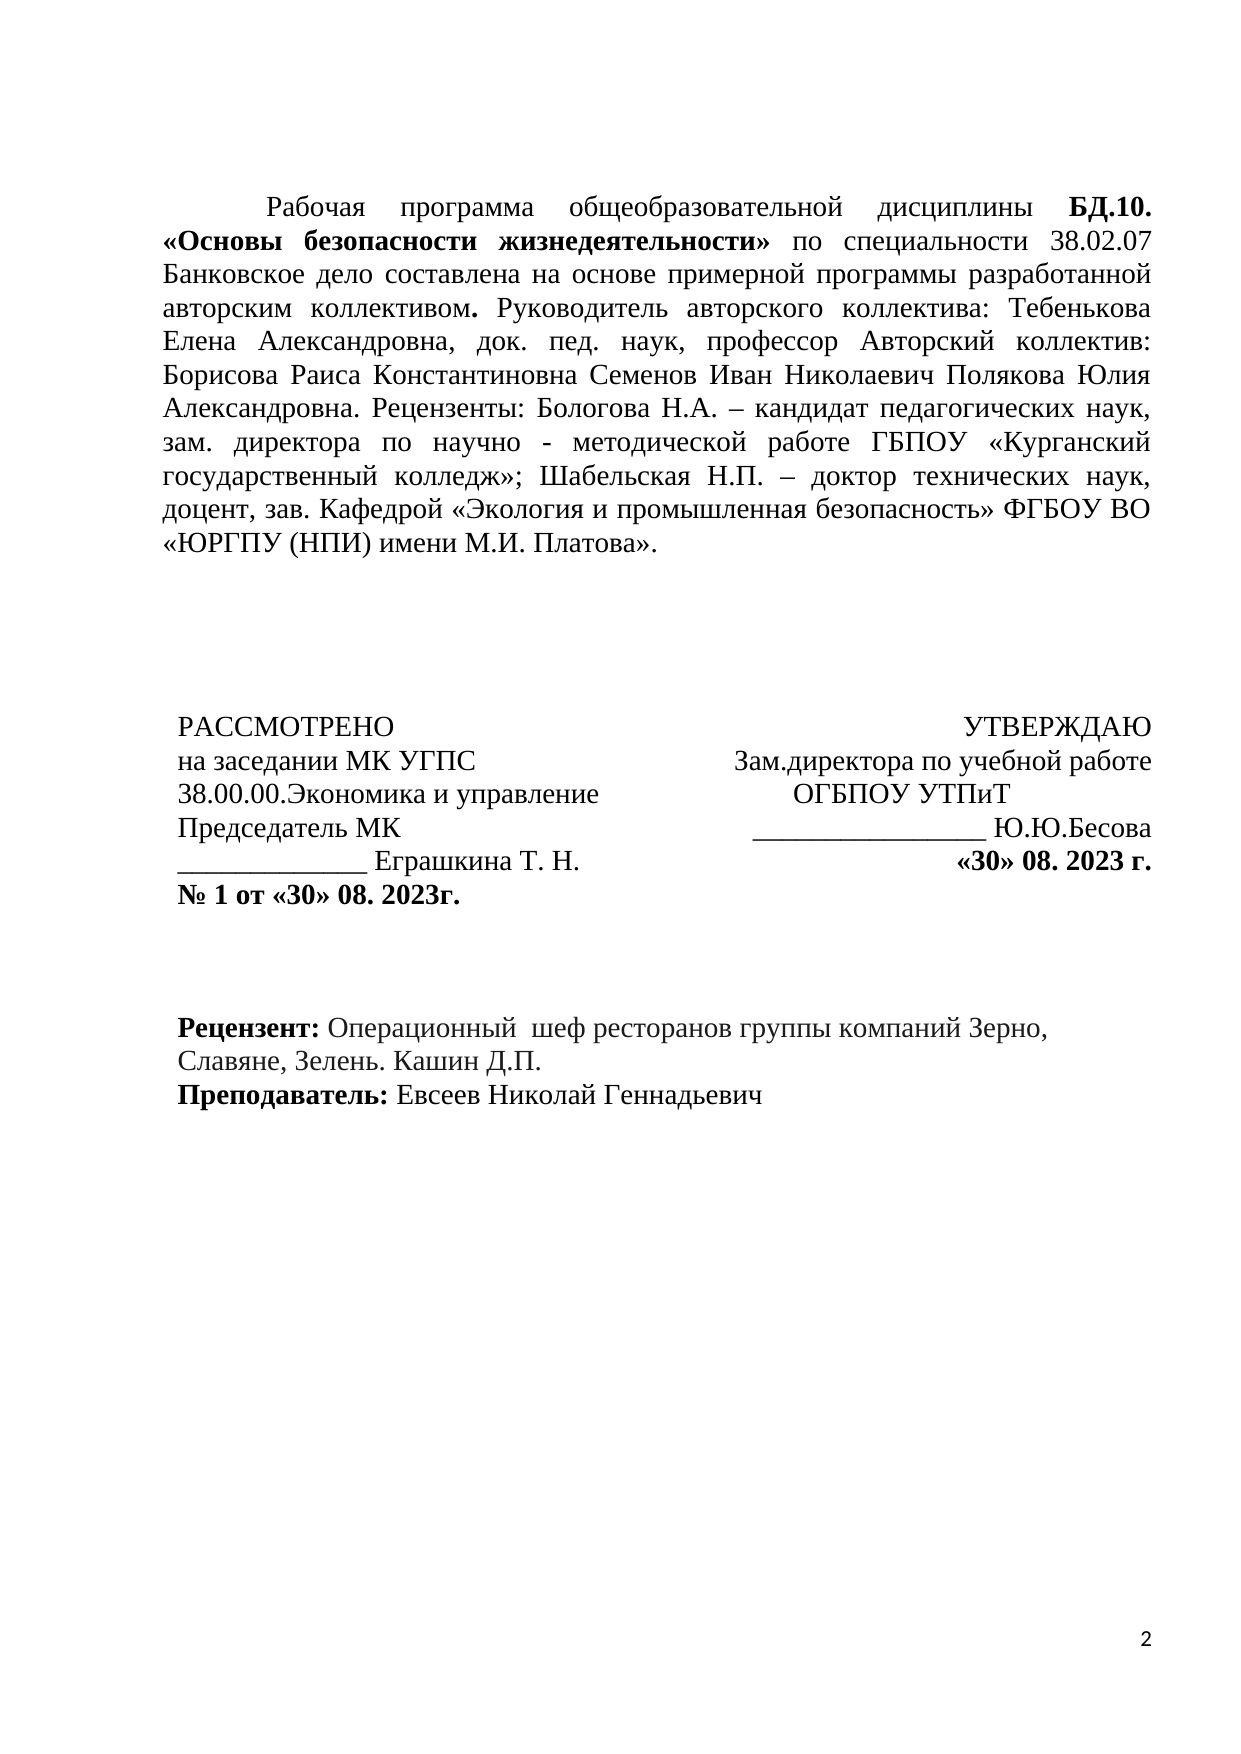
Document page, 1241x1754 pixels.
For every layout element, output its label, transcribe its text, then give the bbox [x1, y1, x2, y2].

table_header УТВЕРЖДАЮ Зам.директора по учебной работе ОГБПОУ УТПиТ ________________ Ю.Ю.Бесова «30» 08. 2023 г. [641, 709, 1163, 943]
text Преподаватель: Евсеев Николай Геннадьевич [177, 1077, 1152, 1110]
text Рецензент: Операционный шеф ресторанов группы компаний Зерно, Славяне, Зелень. Кашин Д.П. [177, 1010, 1152, 1077]
table_header РАССМОТРЕНО на заседании МК УГПС 38.00.00.Экономика и управление Председатель МК _____________ Еграшкина Т. Н. № 1 от «30» 08. 2023г. [166, 709, 641, 943]
text Рабочая программа общеобразовательной дисциплины БД.10. «Основы безопасности жизнедеятельности» по специальности 38.02.07 Банковское дело составлена на основе примерной программы разработанной авторским коллективом. Руководитель авторского коллектива: Тебенькова Елена Александровна, док. пед. наук, профессор Авторский коллектив: Борисова Раиса Константиновна Семенов Иван Николаевич Полякова Юлия Александровна. Рецензенты: Бологова Н.А. – кандидат педагогических наук, зам. директора по научно - методической работе ГБПОУ «Курганский государственный колледж»; Шабельская Н.П. – доктор технических наук, доцент, зав. Кафедрой «Экология и промышленная безопасность» ФГБОУ ВО «ЮРГПУ (НПИ) имени М.И. Платова». [162, 189, 1152, 558]
